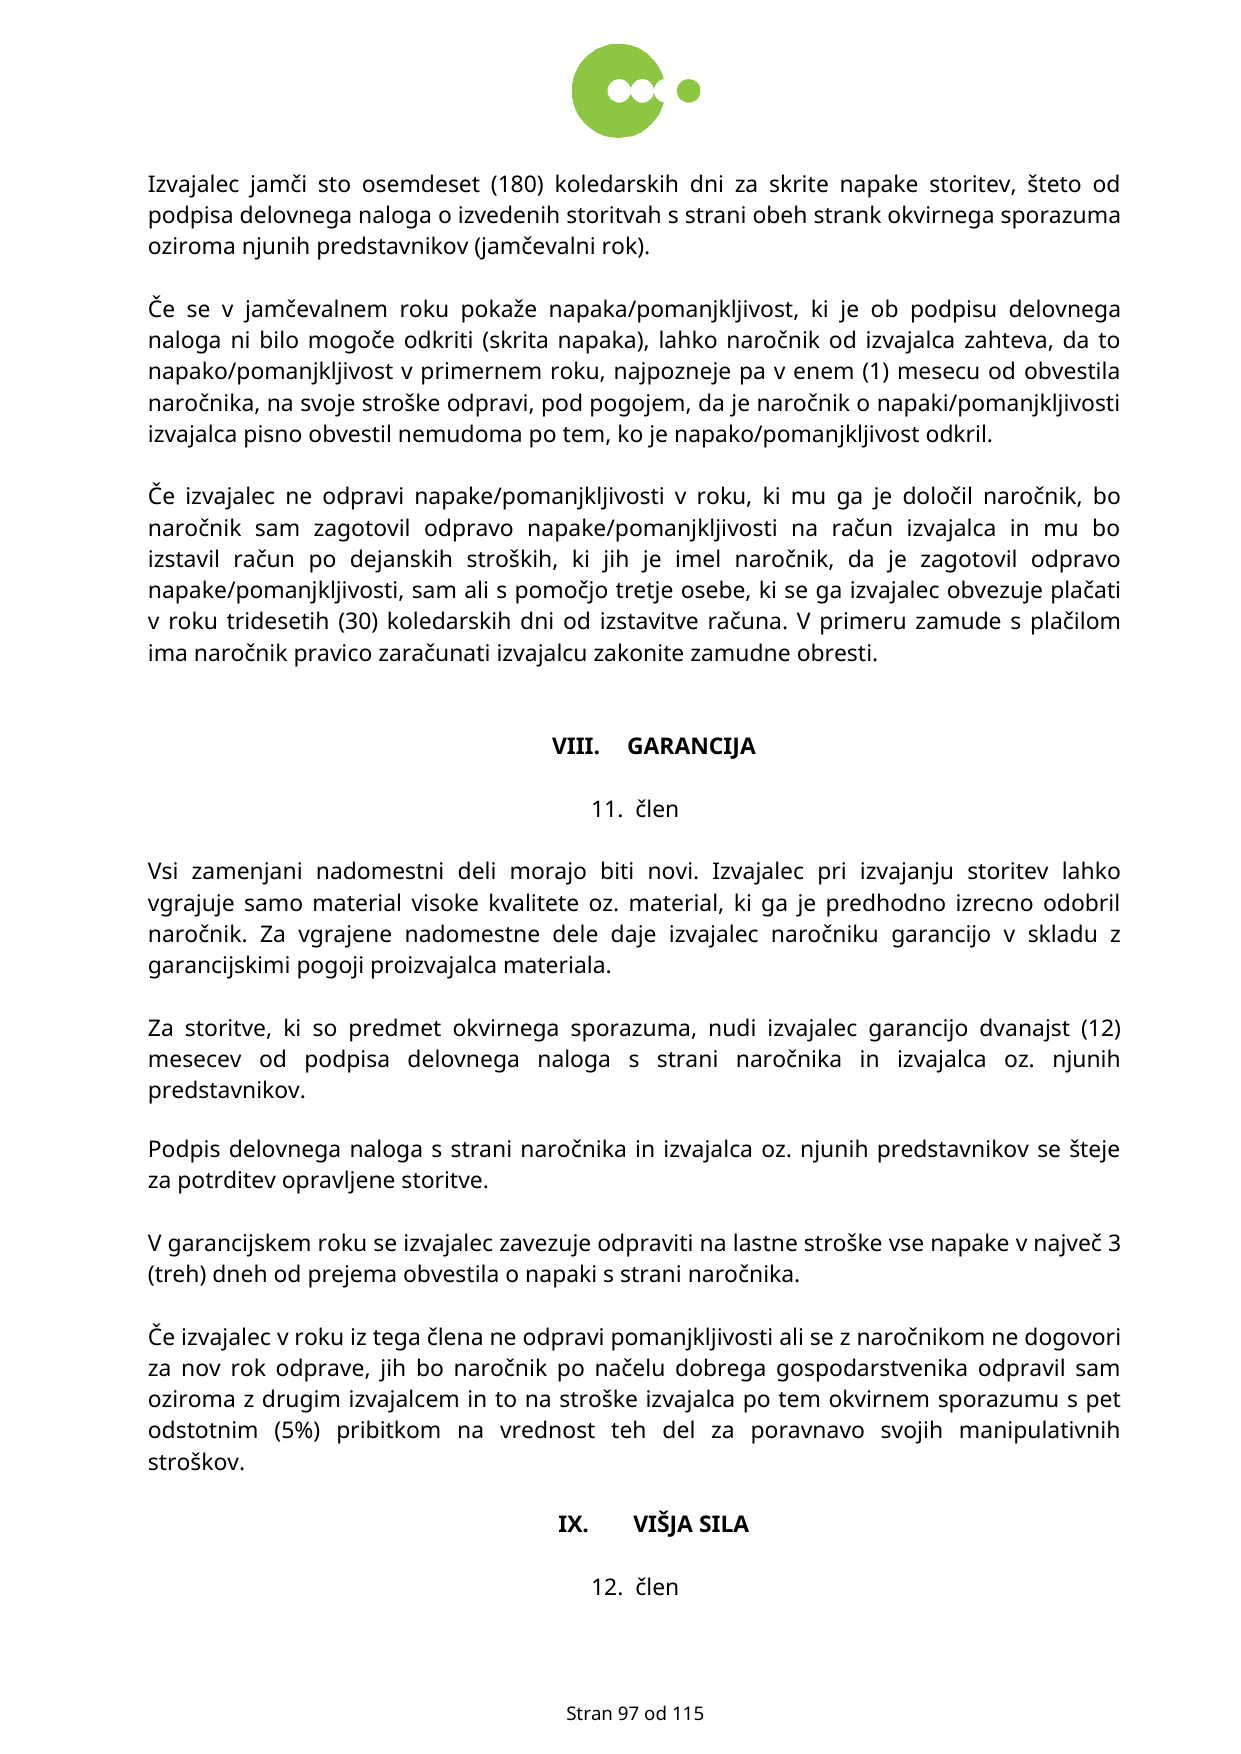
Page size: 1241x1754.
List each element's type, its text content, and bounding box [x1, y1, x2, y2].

list člen [148, 793, 1122, 824]
text Če se v jamčevalnem roku pokaže napaka/pomanjkljivost, ki je ob podpisu delovnega naloga ni bilo mogoče odkriti (skrita napaka), lahko naročnik od izvajalca zahteva, da to napako/pomanjkljivost v primernem roku, najpozneje pa v enem (1) mesecu od obvestila naročnika, na svoje stroške odpravi, pod pogojem, da je naročnik o napaki/pomanjkljivosti izvajalca pisno obvestil nemudoma po tem, ko je napako/pomanjkljivost odkril. [148, 293, 1122, 449]
list VIŠJA SILA [185, 1508, 1122, 1539]
text Če izvajalec ne odpravi napake/pomanjkljivosti v roku, ki mu ga je določil naročnik, bo naročnik sam zagotovil odpravo napake/pomanjkljivosti na račun izvajalca in mu bo izstavil račun po dejanskih stroških, ki jih je imel naročnik, da je zagotovil odpravo napake/pomanjkljivosti, sam ali s pomočjo tretje osebe, ki se ga izvajalec obvezuje plačati v roku tridesetih (30) koledarskih dni od izstavitve računa. V primeru zamude s plačilom ima naročnik pravico zaračunati izvajalcu zakonite zamudne obresti. [148, 480, 1122, 668]
text Podpis delovnega naloga s strani naročnika in izvajalca oz. njunih predstavnikov se šteje za potrditev opravljene storitve. [148, 1133, 1122, 1196]
list člen [148, 1571, 1122, 1602]
text V garancijskem roku se izvajalec zavezuje odpraviti na lastne stroške vse napake v največ 3 (treh) dneh od prejema obvestila o napaki s strani naročnika. [148, 1227, 1122, 1289]
text Izvajalec jamči sto osemdeset (180) koledarskih dni za skrite napake storitev, šteto od podpisa delovnega naloga o izvedenih storitvah s strani obeh strank okvirnega sporazuma oziroma njunih predstavnikov (jamčevalni rok). [148, 168, 1122, 261]
text Če izvajalec v roku iz tega člena ne odpravi pomanjkljivosti ali se z naročnikom ne dogovori za nov rok odprave, jih bo naročnik po načelu dobrega gospodarstvenika odpravil sam oziroma z drugim izvajalcem in to na stroške izvajalca po tem okvirnem sporazumu s pet odstotnim (5%) pribitkom na vrednost teh del za poravnavo svojih manipulativnih stroškov. [148, 1321, 1122, 1477]
list GARANCIJA [185, 730, 1122, 761]
text Za storitve, ki so predmet okvirnega sporazuma, nudi izvajalec garancijo dvanajst (12) mesecev od podpisa delovnega naloga s strani naročnika in izvajalca oz. njunih predstavnikov. [148, 1011, 1122, 1105]
text Vsi zamenjani nadomestni deli morajo biti novi. Izvajalec pri izvajanju storitev lahko vgrajuje samo material visoke kvalitete oz. material, ki ga je predhodno izrecno odobril naročnik. Za vgrajene nadomestne dele daje izvajalec naročniku garancijo v skladu z garancijskimi pogoji proizvajalca materiala. [148, 855, 1122, 980]
